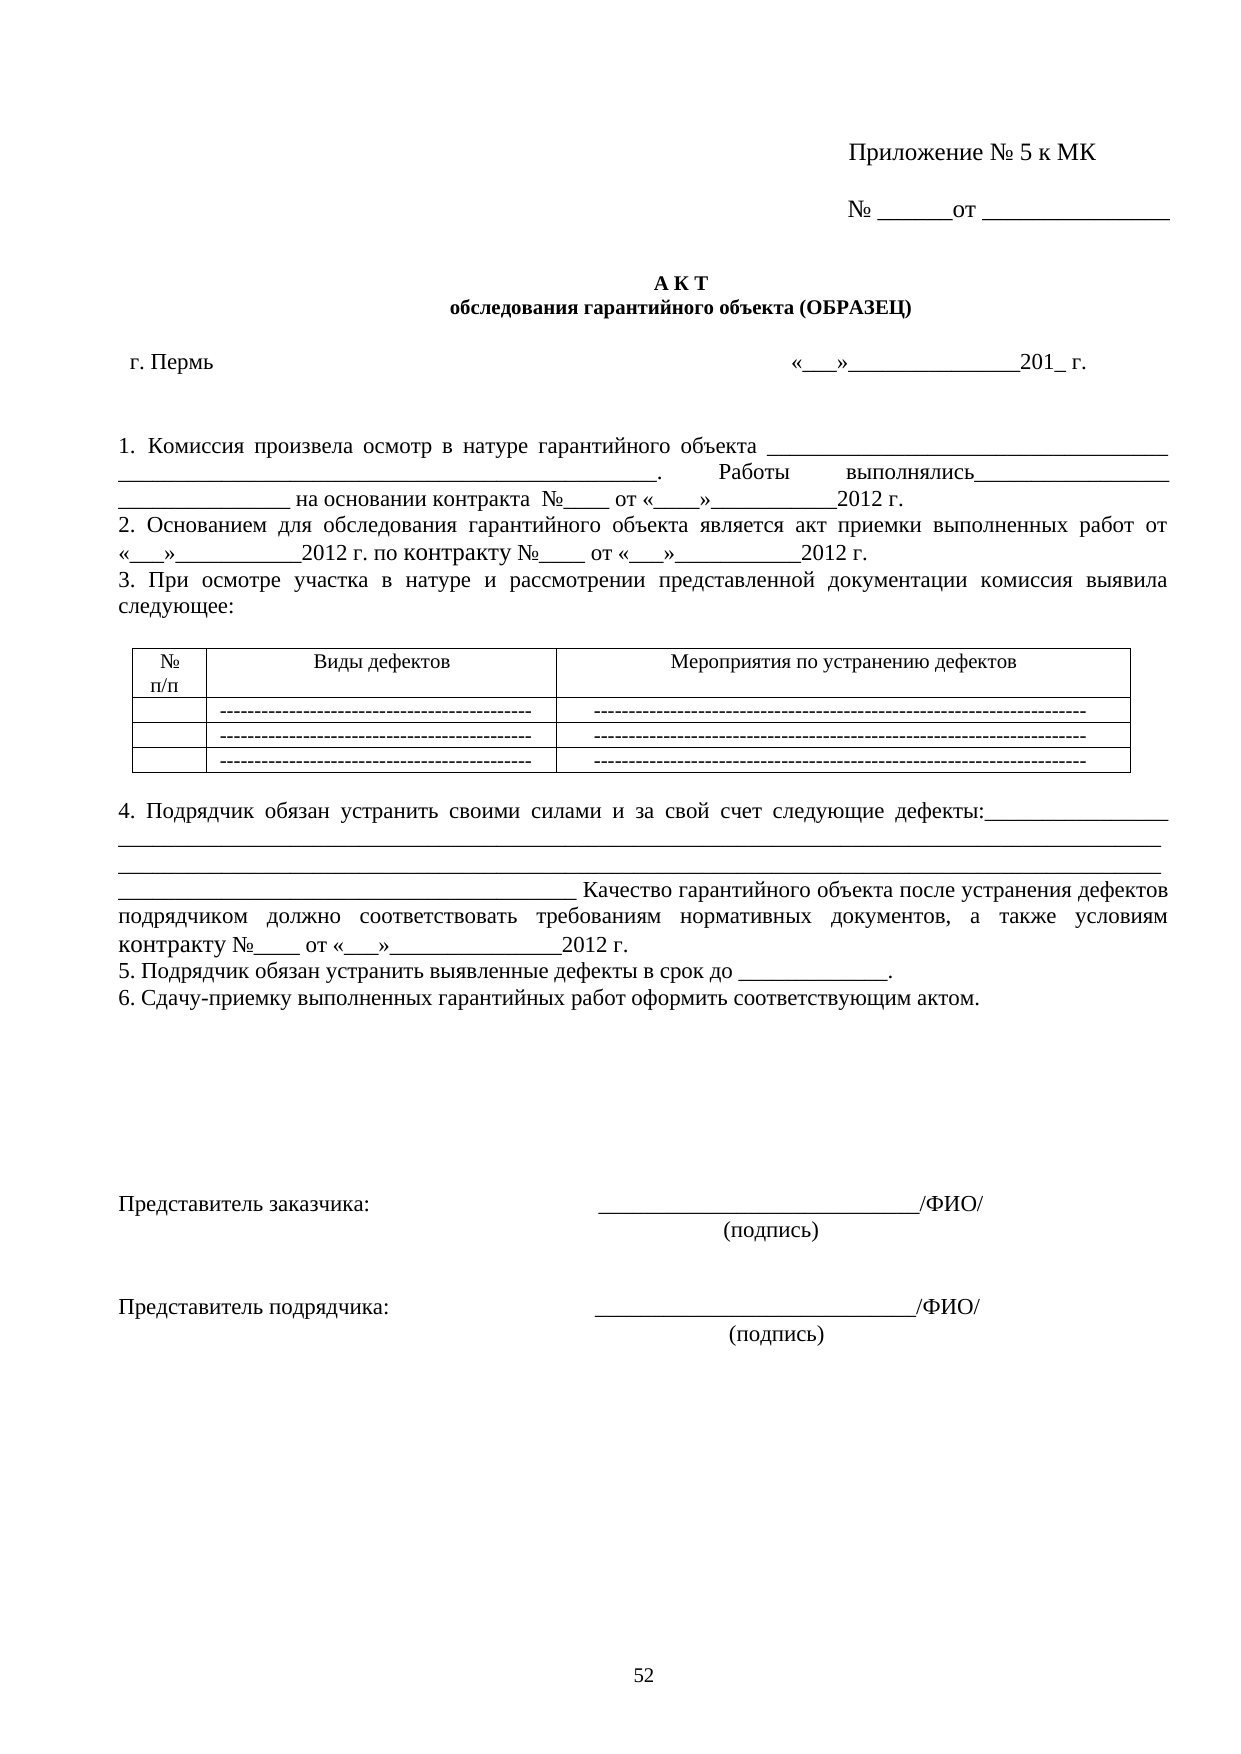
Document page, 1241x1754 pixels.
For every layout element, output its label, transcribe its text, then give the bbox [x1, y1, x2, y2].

table_header Мероприятия по устранению дефектов [557, 649, 1130, 697]
text г. Пермь «___»_______________201_ г. [118, 348, 1169, 374]
table_cell --------------------------------------------- [207, 748, 556, 772]
text 6. Сдачу-приемку выполненных гарантийных работ оформить соответствующим актом. [118, 984, 1169, 1010]
text 5. Подрядчик обязан устранить выявленные дефекты в срок до _____________. [118, 958, 1169, 984]
text Приложение № 5 к МК [118, 137, 1169, 166]
table_cell ----------------------------------------------------------------------- [557, 698, 1130, 722]
text А К Т [118, 271, 1169, 295]
text (подпись) [118, 1320, 1169, 1346]
text 3. При осмотре участка в натуре и рассмотрении представленной документации комиссия выявила следующее: [118, 566, 1169, 619]
table_header Виды дефектов [207, 649, 556, 697]
list Комиссия произвела осмотр в натуре гарантийного объекта ___________________________________ _______________________________________________. Работы выполнялись_________________ _______________ на основании контракта №____ от «____»___________2012 г. [118, 432, 1169, 511]
table_cell [133, 748, 206, 772]
text № ______от _______________ [118, 194, 1169, 223]
text Представитель заказчика: ____________________________/ФИО/ [118, 1190, 1169, 1217]
text (подпись) [118, 1217, 1169, 1243]
table_cell ----------------------------------------------------------------------- [557, 748, 1130, 772]
table_cell ----------------------------------------------------------------------- [557, 723, 1130, 747]
table_cell --------------------------------------------- [207, 698, 556, 722]
table_cell --------------------------------------------- [207, 723, 556, 747]
table_cell [133, 723, 206, 747]
table_cell [133, 698, 206, 722]
text обследования гарантийного объекта (ОБРАЗЕЦ) [118, 295, 1169, 319]
text Представитель подрядчика: ____________________________/ФИО/ [118, 1293, 1169, 1320]
text 2. Основанием для обследования гарантийного объекта является акт приемки выполненных работ от «___»___________2012 г. по контракту №____ от «___»___________2012 г. [118, 511, 1169, 566]
text 4. Подрядчик обязан устранить своими силами и за свой счет следующие дефекты:________________ ______________________________________________________________________________________________________________________________________________________________________________________________________________________________ Качество гарантийного объекта после устранения дефектов подрядчиком должно соответствовать требованиям нормативных документов, а также условиям контракту №____ от «___»_______________2012 г. [118, 797, 1169, 958]
table_header № п/п [133, 649, 206, 697]
